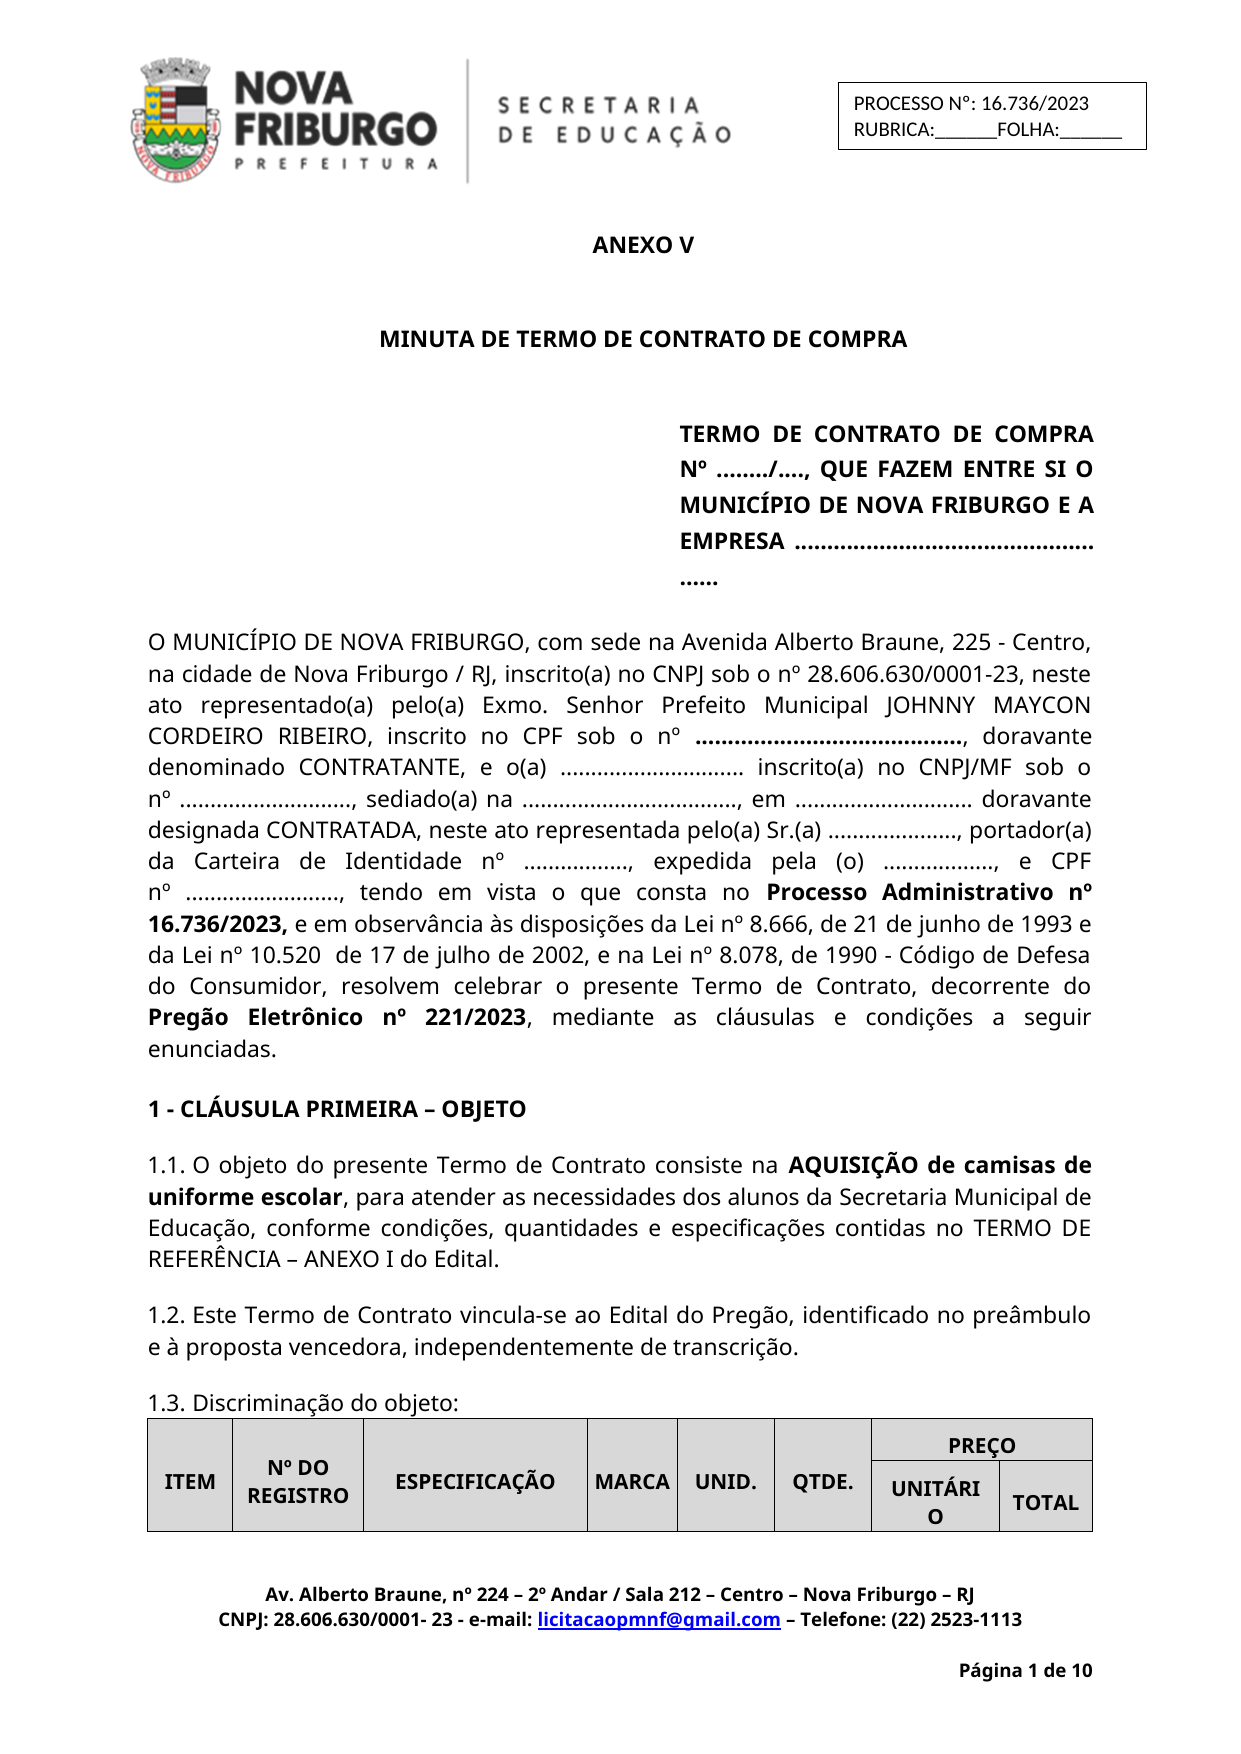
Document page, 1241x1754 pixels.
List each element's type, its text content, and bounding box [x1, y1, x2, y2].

table_cell TOTAL [1000, 1461, 1092, 1531]
picture [103, 29, 768, 198]
table_cell UNITÁRIO [872, 1461, 999, 1531]
text MINUTA DE TERMO DE CONTRATO DE COMPRA [192, 323, 1094, 354]
text 1 - CLÁUSULA PRIMEIRA – OBJETO [148, 1093, 1092, 1124]
text O MUNICÍPIO DE NOVA FRIBURGO, com sede na Avenida Alberto Braune, 225 - Centro, na cidade de Nova Friburgo / RJ, inscrito(a) no CNPJ sob o nº 28.606.630/0001-23, neste ato representado(a) pelo(a) Exmo. Senhor Prefeito Municipal JOHNNY MAYCON CORDEIRO RIBEIRO, inscrito no CPF sob o nº ........................................., doravante denominado CONTRATANTE, e o(a) .............................. inscrito(a) no CNPJ/MF sob o nº ............................, sediado(a) na ..................................., em ............................. doravante designada CONTRATADA, neste ato representada pelo(a) Sr.(a) ....................., portador(a) da Carteira de Identidade nº ................., expedida pela (o) .................., e CPF nº ........................., tendo em vista o que consta no Processo Administrativo nº 16.736/2023, e em observância às disposições da Lei nº 8.666, de 21 de junho de 1993 e da Lei nº 10.520 de 17 de julho de 2002, e na Lei nº 8.078, de 1990 - Código de Defesa do Consumidor, resolvem celebrar o presente Termo de Contrato, decorrente do Pregão Eletrônico nº 221/2023, mediante as cláusulas e condições a seguir enunciadas. [148, 626, 1092, 1064]
table_header Nº DO REGISTRO [233, 1419, 363, 1531]
text TERMO DE CONTRATO DE COMPRA Nº ......../...., QUE FAZEM ENTRE SI O MUNICÍPIO DE NOVA FRIBURGO E A EMPRESA .................................................... [679, 417, 1094, 592]
text ANEXO V [192, 229, 1094, 260]
table_header PREÇO [872, 1419, 1092, 1460]
list Discriminação do objeto: [147, 1387, 1092, 1418]
table_header ESPECIFICAÇÃO [364, 1419, 587, 1531]
table_header UNID. [678, 1419, 774, 1531]
table_header ITEM [148, 1419, 232, 1531]
table_header QTDE. [775, 1419, 871, 1531]
list O objeto do presente Termo de Contrato consiste na AQUISIÇÃO de camisas de uniforme escolar, para atender as necessidades dos alunos da Secretaria Municipal de Educação, conforme condições, quantidades e especificações contidas no TERMO DE REFERÊNCIA – ANEXO I do Edital. [147, 1149, 1092, 1274]
list Este Termo de Contrato vincula-se ao Edital do Pregão, identificado no preâmbulo e à proposta vencedora, independentemente de transcrição. [147, 1299, 1092, 1362]
table_header MARCA [588, 1419, 677, 1531]
